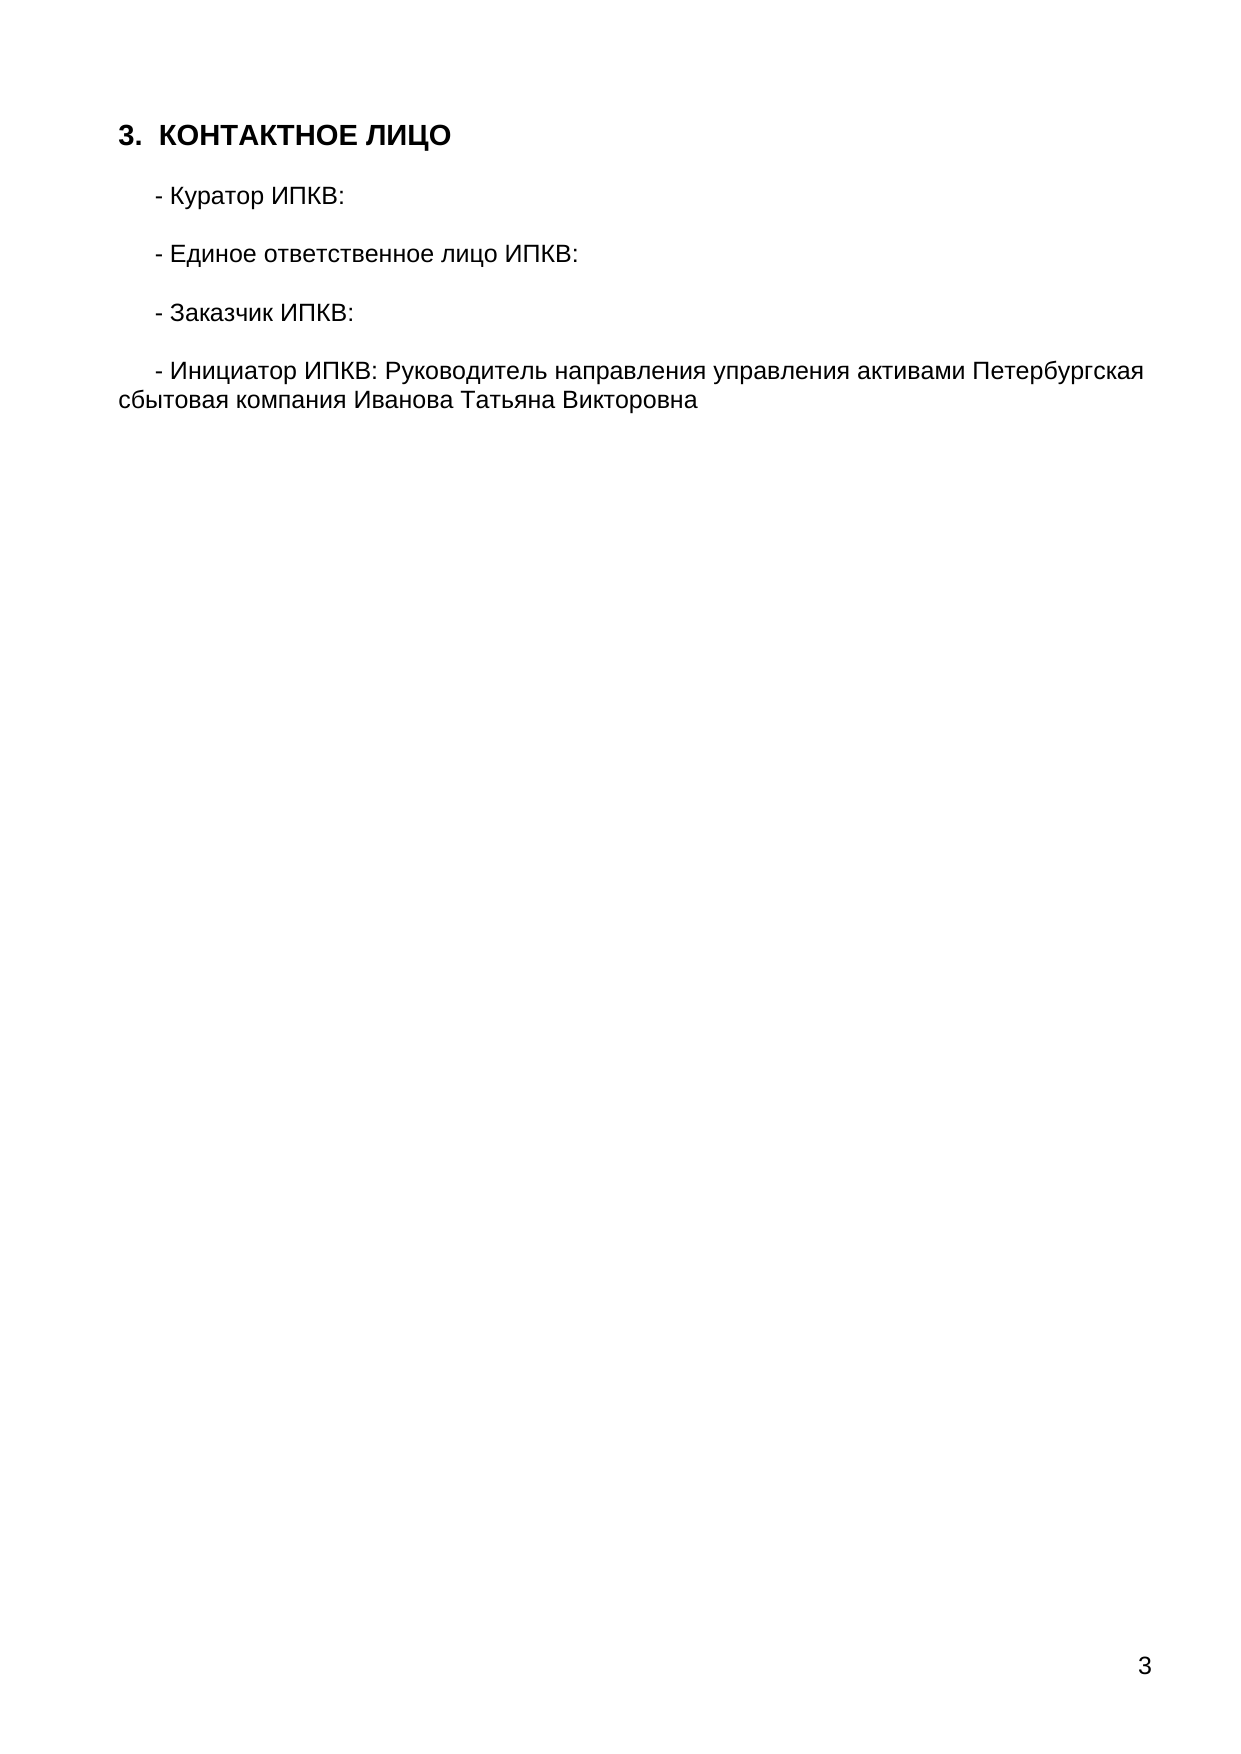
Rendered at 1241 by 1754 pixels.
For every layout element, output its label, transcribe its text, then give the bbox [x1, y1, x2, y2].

subtitle КОНТАКТНОЕ ЛИЦО [118, 118, 1152, 152]
text - Инициатор ИПКВ: Руководитель направления управления активами Петербургская сбытовая компания Иванова Татьяна Викторовна [118, 356, 1152, 413]
text - Заказчик ИПКВ: [118, 298, 1152, 326]
text - Единое ответственное лицо ИПКВ: [118, 239, 1152, 268]
text - Куратор ИПКВ: [118, 181, 1152, 210]
